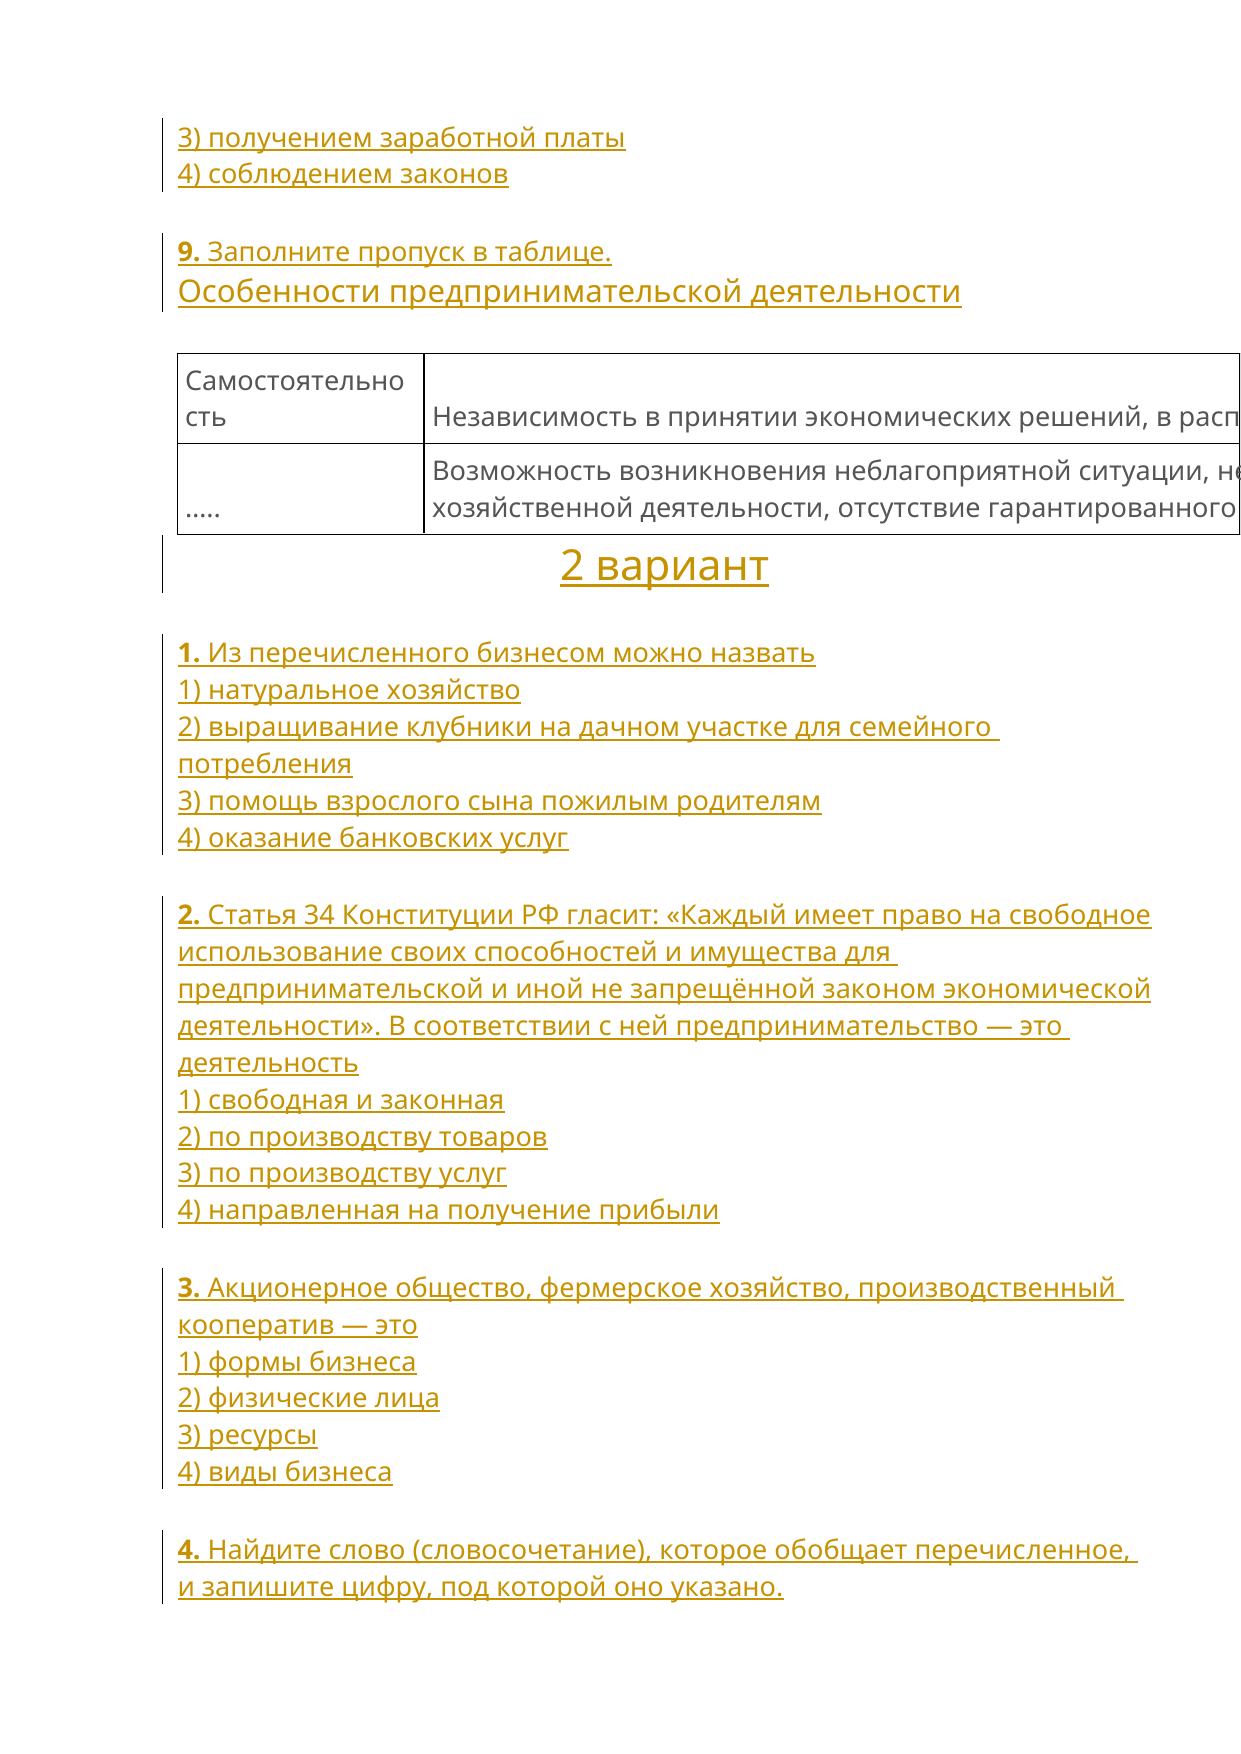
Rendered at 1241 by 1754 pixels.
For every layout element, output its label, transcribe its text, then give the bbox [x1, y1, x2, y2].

table_header Самостоятельность [178, 354, 423, 442]
table_cell Возможность возникновения неблагоприятной ситуации, неудачного исхода хозяйственной деятельности, отсутствие гарантированного успеха [425, 444, 1239, 533]
table_header Независимость в принятии экономических решений, в распоряжении ресурсами [425, 354, 1239, 442]
table_cell ….. [178, 444, 423, 533]
